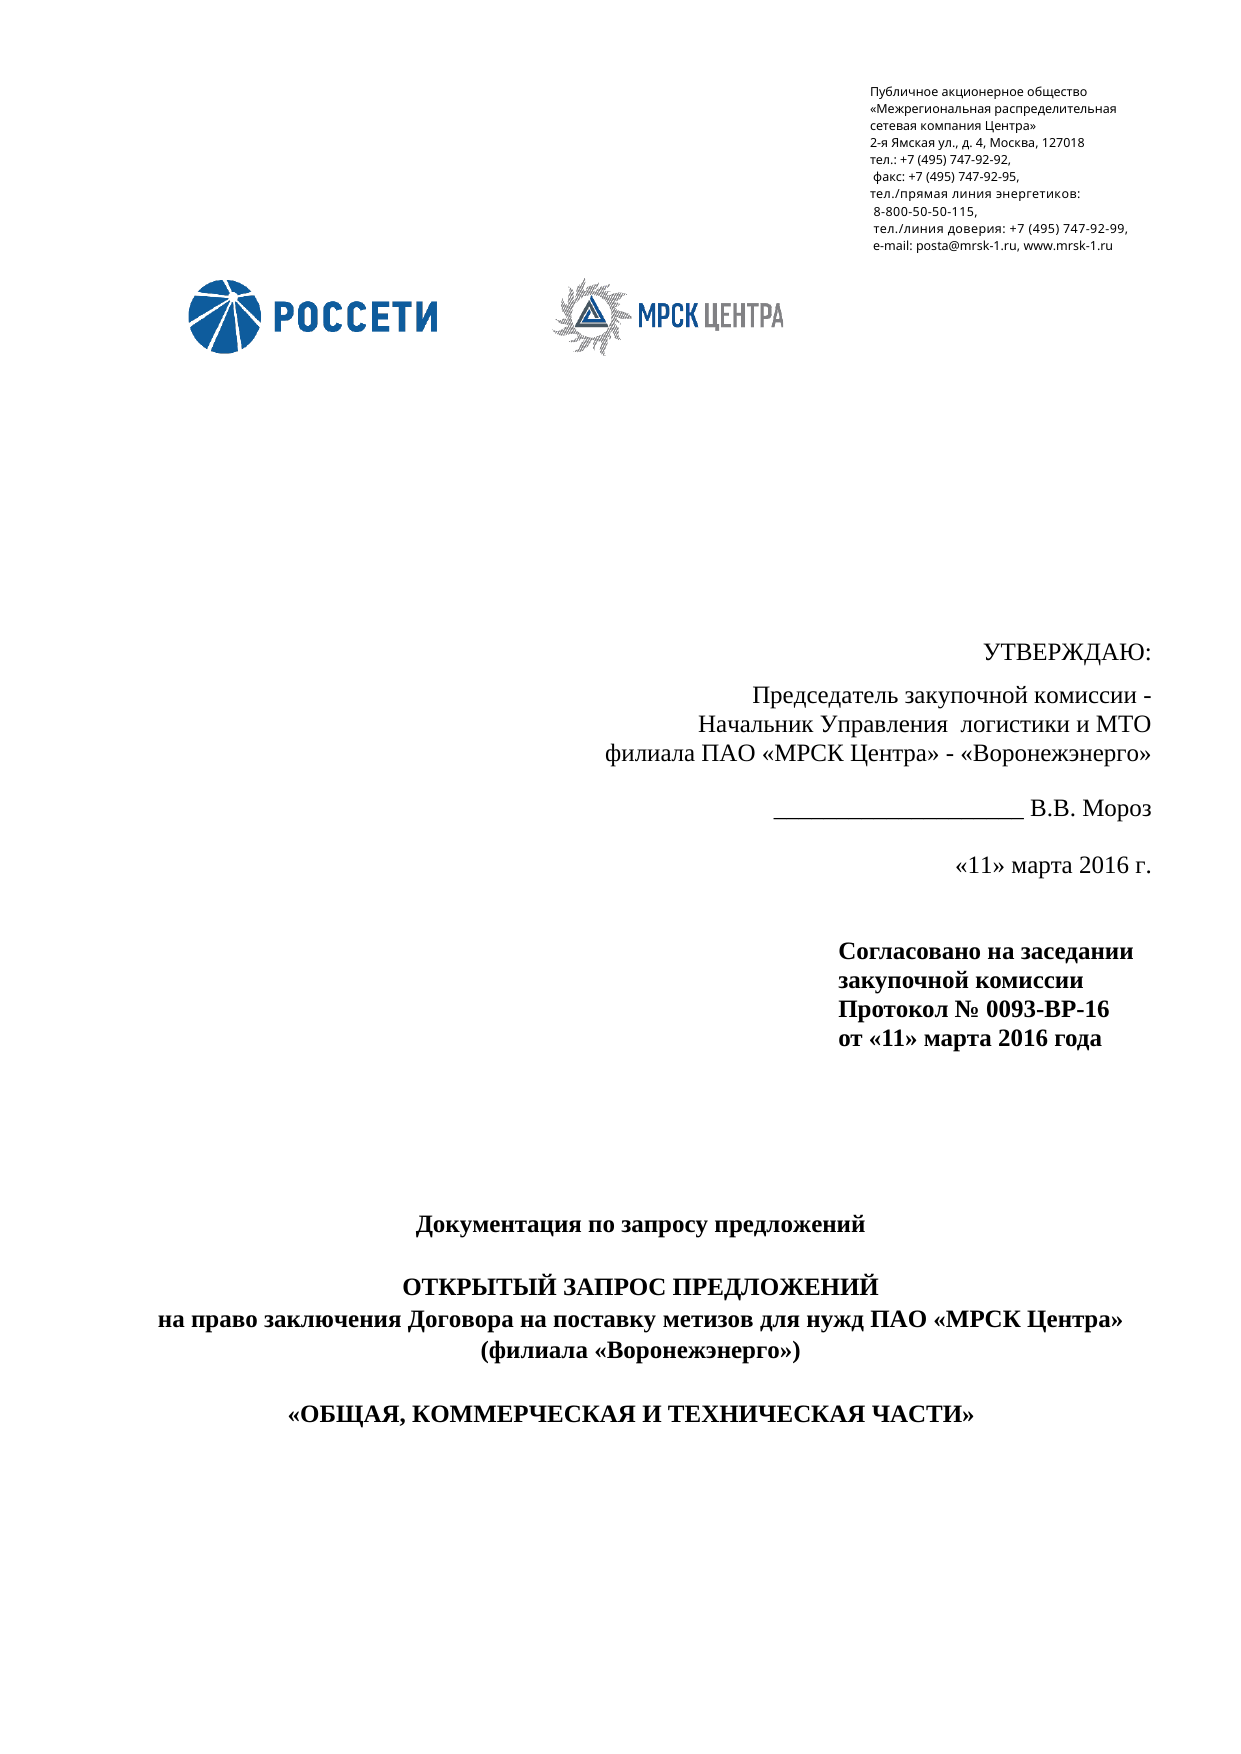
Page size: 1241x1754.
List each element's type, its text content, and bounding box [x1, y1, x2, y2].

text Председатель закупочной комиссии - [129, 680, 1152, 709]
text Начальник Управления логистики и МТО [129, 709, 1152, 738]
text «11» марта 2016 г. [720, 850, 1152, 879]
text на право заключения Договора на поставку метизов для нужд ПАО «МРСК Центра» (филиала «Воронежэнерго») [129, 1304, 1152, 1364]
text Протокол № 0093-ВР-16 [838, 994, 1152, 1023]
text от «11» марта 2016 года [838, 1023, 1152, 1051]
text Согласовано на заседании [838, 936, 1152, 965]
picture [188, 278, 784, 356]
text Документация по запросу предложений [129, 1209, 1152, 1238]
text ОТКРЫТЫЙ ЗАПРОС ПРЕДЛОЖЕНИЙ [129, 1272, 1152, 1301]
text закупочной комиссии [838, 965, 1152, 994]
text ____________________ В.В. Мороз [129, 793, 1152, 821]
text «ОБЩАЯ, КОММЕРЧЕСКАЯ и техническая ЧАСТИ» [73, 1399, 1183, 1427]
text филиала ПАО «МРСК Центра» - «Воронежэнерго» [129, 738, 1152, 766]
text УТВЕРЖДАЮ: [720, 637, 1152, 666]
